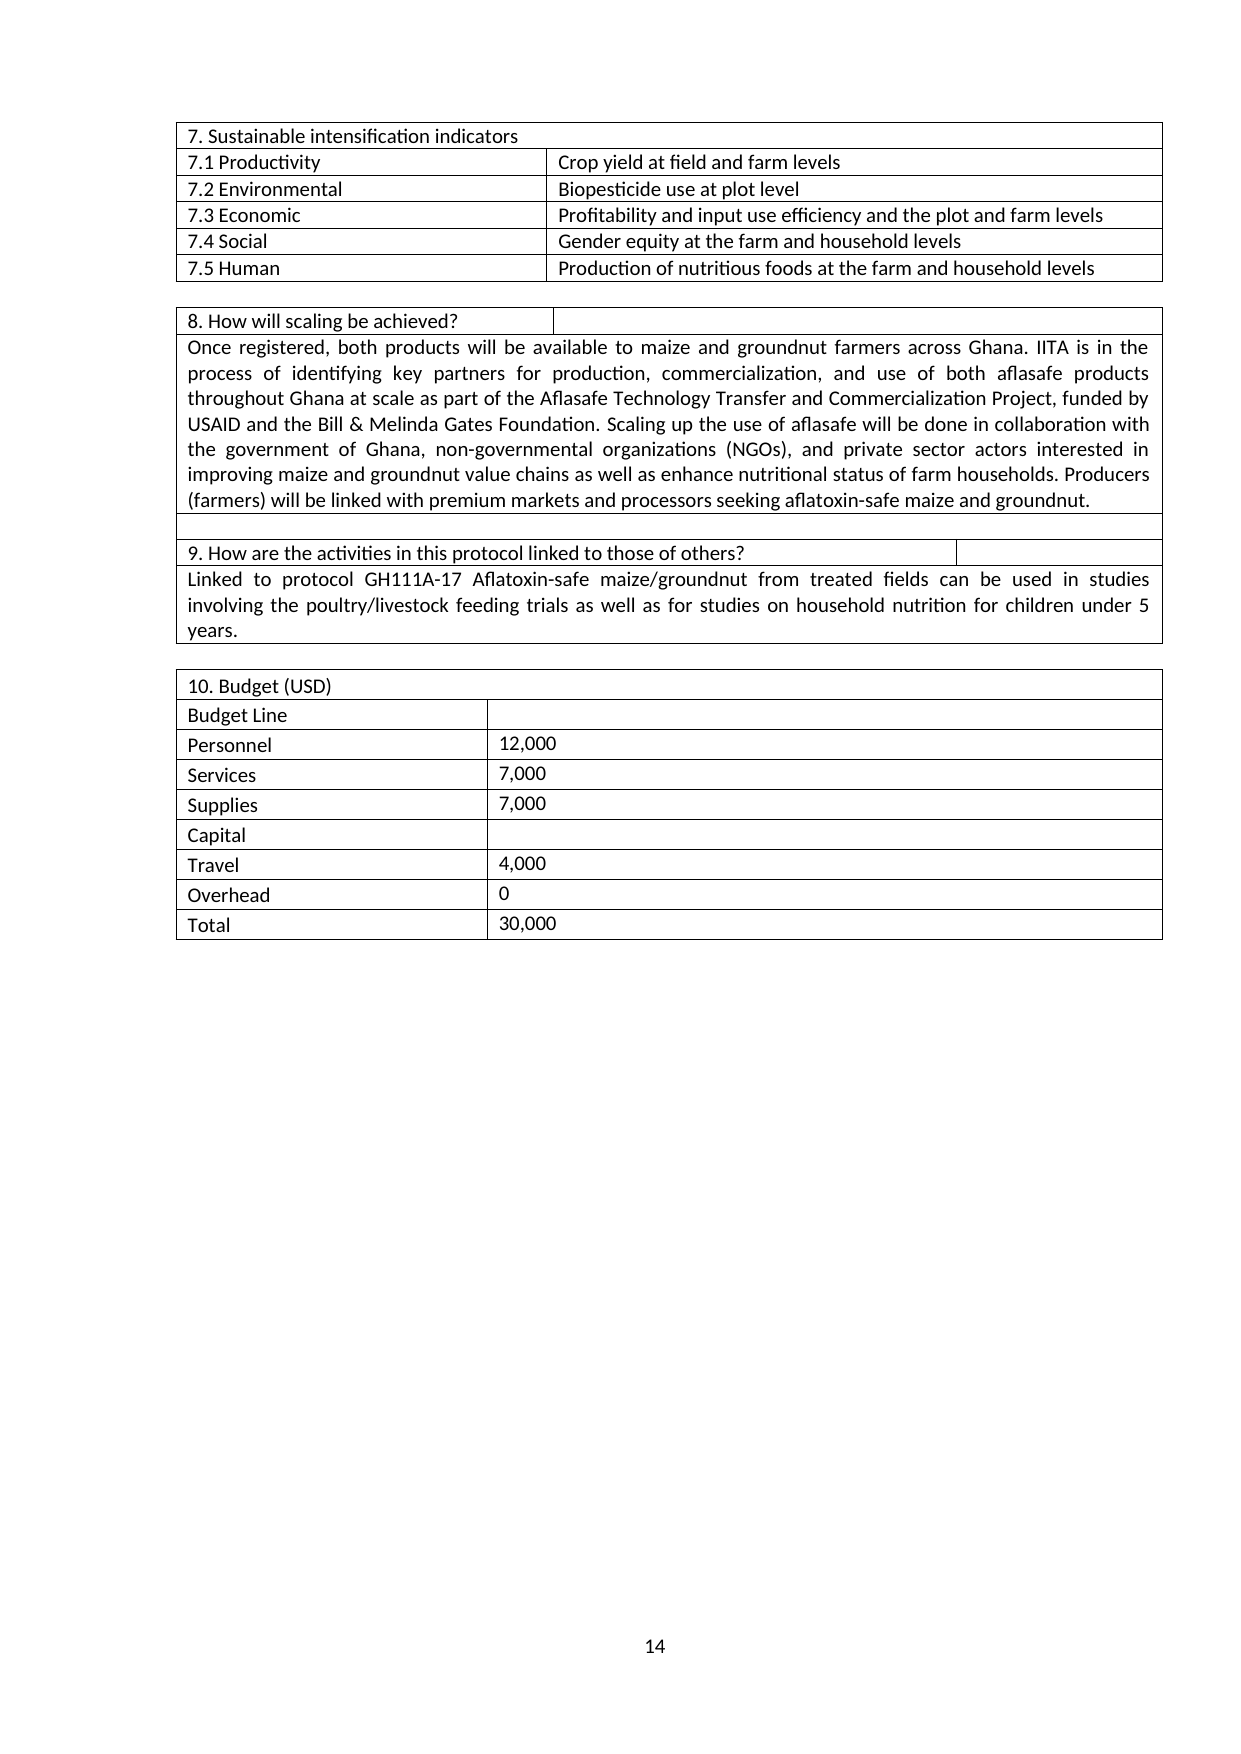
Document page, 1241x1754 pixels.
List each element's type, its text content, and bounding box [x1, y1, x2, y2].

table_cell [488, 700, 1162, 729]
table_cell Production of nutritious foods at the farm and household levels [547, 255, 1162, 281]
table_cell Once registered, both products will be available to maize and groundnut farmers across Ghana. IITA is in the process of identifying key partners for production, commercialization, and use of both aflasafe products throughout Ghana at scale as part of the Aflasafe Technology Transfer and Commercialization Project, funded by USAID and the Bill & Melinda Gates Foundation. Scaling up the use of aflasafe will be done in collaboration with the government of Ghana, non-governmental organizations (NGOs), and private sector actors interested in improving maize and groundnut value chains as well as enhance nutritional status of farm households. Producers (farmers) will be linked with premium markets and processors seeking aflatoxin-safe maize and groundnut. [177, 335, 1162, 512]
table_cell Services [177, 760, 487, 789]
table_cell Gender equity at the farm and household levels [547, 229, 1162, 254]
table_cell 30,000 [488, 910, 1162, 939]
table_cell [957, 540, 1162, 565]
table_cell 7.5 Human [177, 255, 546, 281]
table_cell 7.3 Economic [177, 202, 546, 228]
table_cell Overhead [177, 880, 487, 909]
table_cell Travel [177, 850, 487, 879]
table_cell Linked to protocol GH111A-17 Aflatoxin-safe maize/groundnut from treated fields can be used in studies involving the poultry/livestock feeding trials as well as for studies on household nutrition for children under 5 years. [177, 566, 1162, 643]
table_cell 7.2 Environmental [177, 176, 546, 201]
table_header [554, 308, 1162, 333]
table_cell Biopesticide use at plot level [547, 176, 1162, 201]
table_cell 7.4 Social [177, 229, 546, 254]
table_cell 12,000 [488, 730, 1162, 759]
table_cell 7. Sustainable intensification indicators [177, 123, 1162, 148]
table_cell Crop yield at field and farm levels [547, 149, 1162, 175]
table_cell Profitability and input use efficiency and the plot and farm levels [547, 202, 1162, 228]
table_header 8. How will scaling be achieved? [177, 308, 553, 333]
table_cell [488, 820, 1162, 849]
table_cell 7.1 Productivity [177, 149, 546, 175]
table_cell Personnel [177, 730, 487, 759]
table_cell 4,000 [488, 850, 1162, 879]
table_cell 9. How are the activities in this protocol linked to those of others? [177, 540, 956, 565]
table_cell Capital [177, 820, 487, 849]
table_cell [177, 514, 1162, 539]
table_cell Total [177, 910, 487, 939]
table_cell 0 [488, 880, 1162, 909]
table_cell Supplies [177, 790, 487, 819]
table_cell Budget Line [177, 700, 487, 729]
table_header 10. Budget (USD) [177, 670, 1162, 699]
table_cell 7,000 [488, 760, 1162, 789]
table_cell 7,000 [488, 790, 1162, 819]
